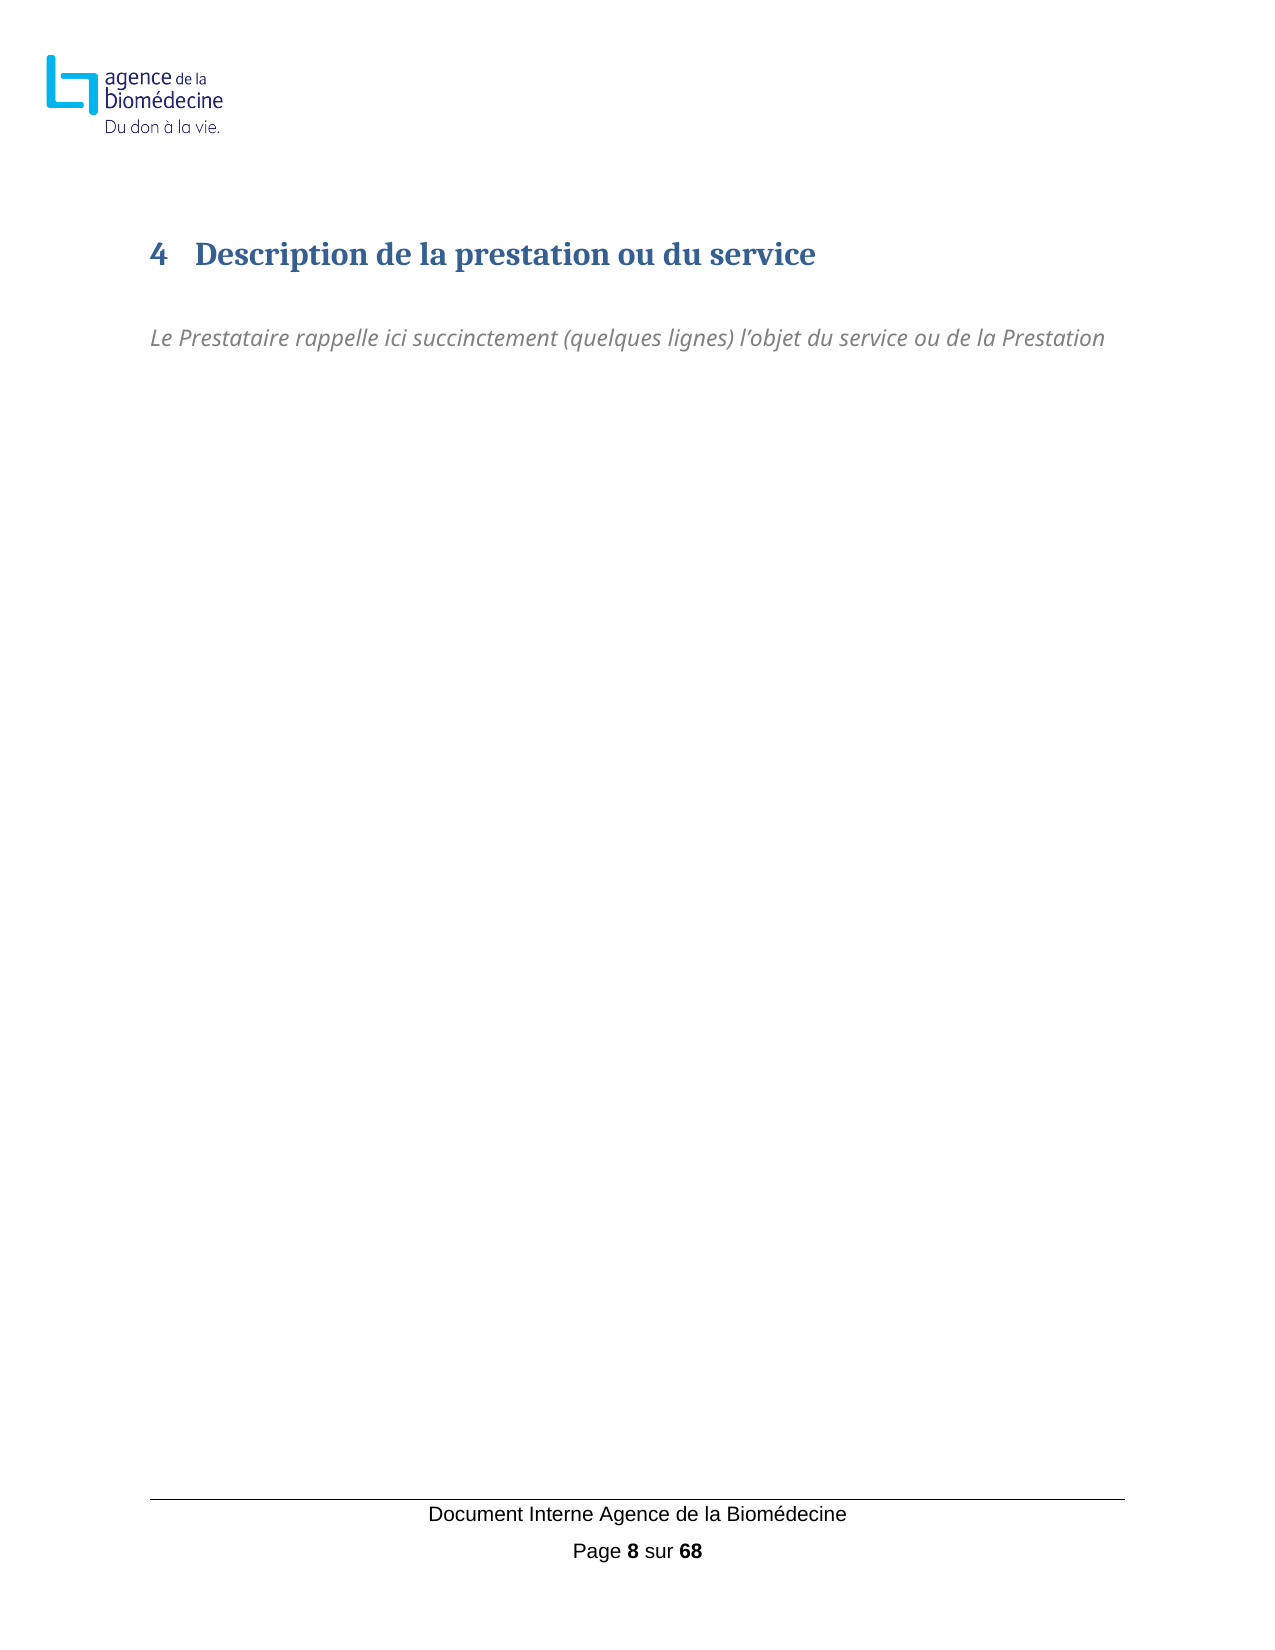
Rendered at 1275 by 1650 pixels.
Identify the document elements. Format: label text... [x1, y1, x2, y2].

text Le Prestataire rappelle ici succinctement (quelques lignes) l’objet du service ou de la Prestation [150, 322, 1125, 354]
picture [17, 27, 253, 173]
subtitle Description de la prestation ou du service [150, 235, 1125, 273]
